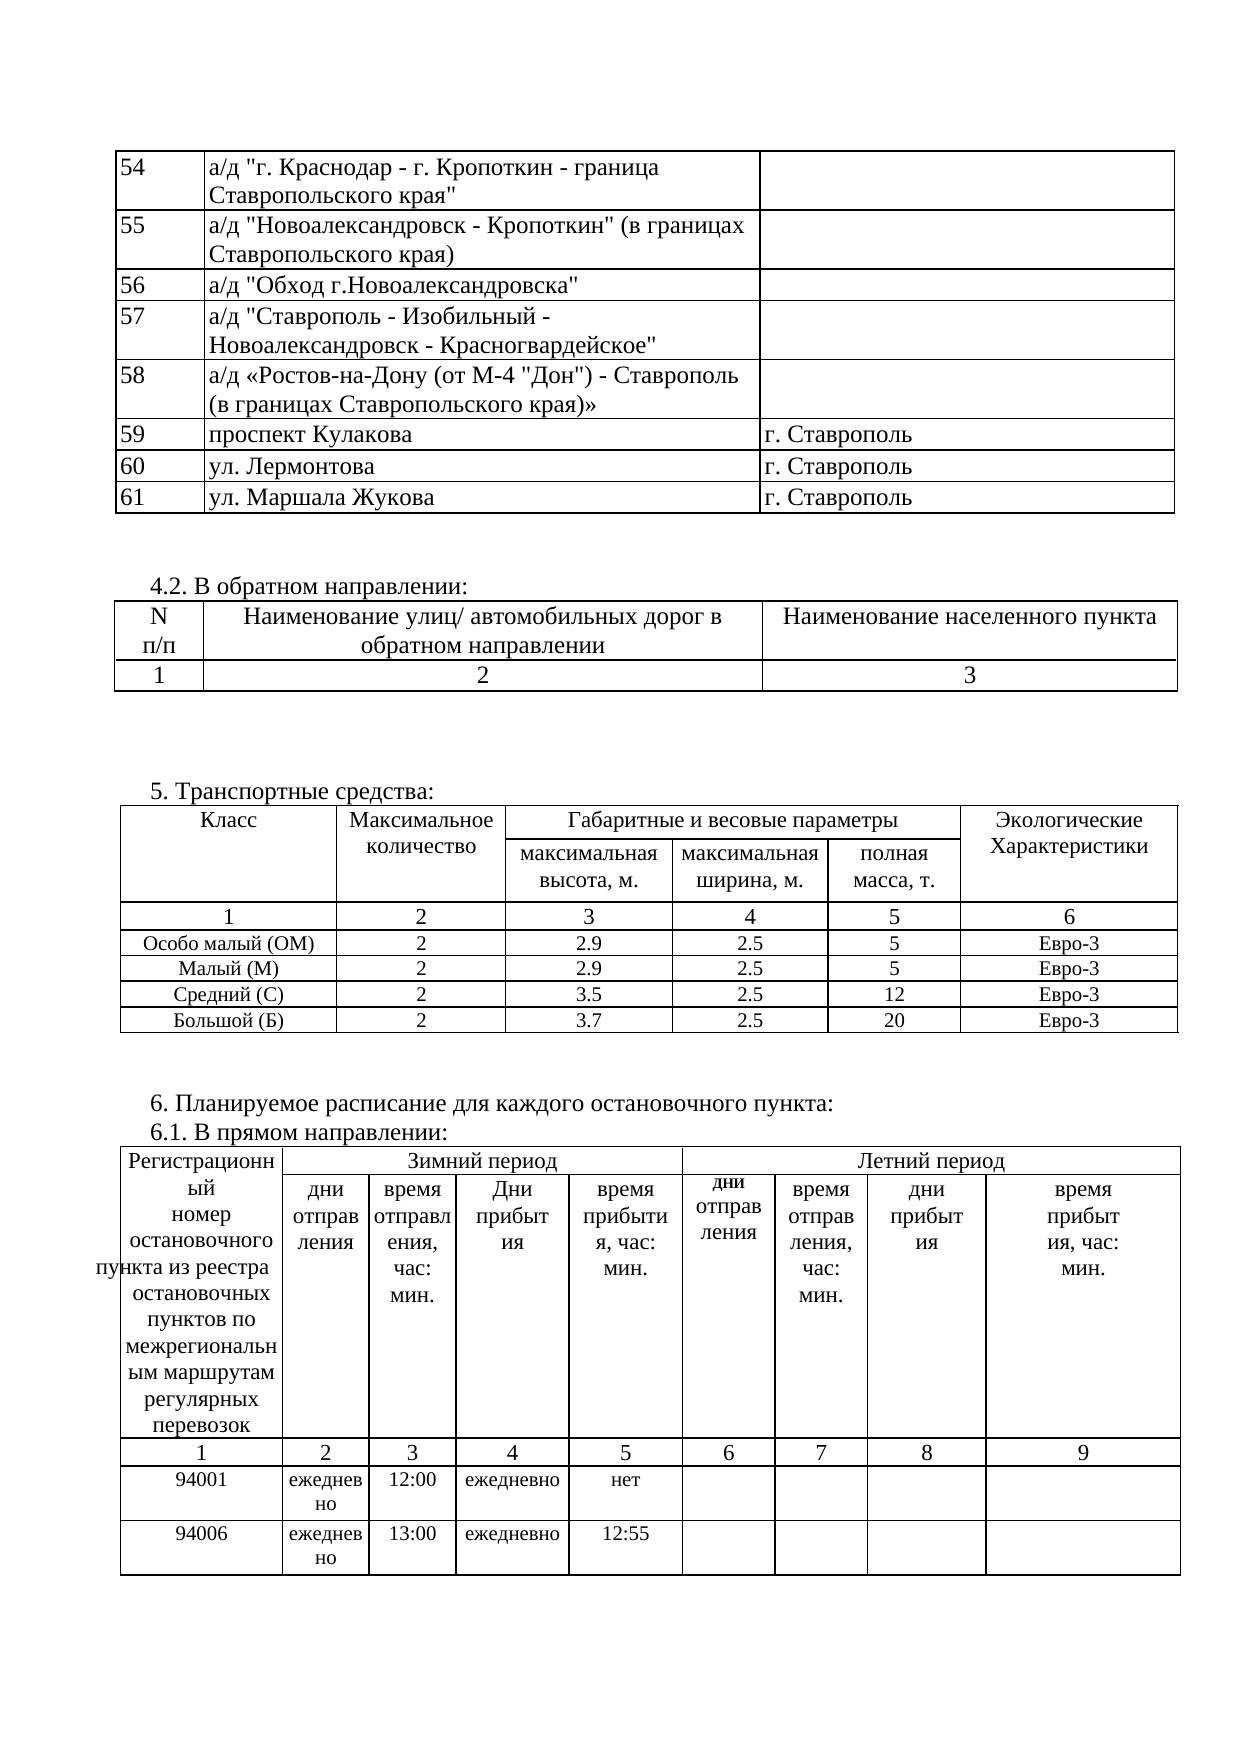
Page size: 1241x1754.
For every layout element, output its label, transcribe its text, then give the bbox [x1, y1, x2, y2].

table_header Летний период [683, 1147, 1180, 1174]
table_cell 60 [117, 451, 204, 481]
table_cell Средний (С) [121, 982, 336, 1006]
table_cell [987, 1521, 1180, 1574]
table_cell [761, 301, 1174, 359]
text 6. Планируемое расписание для каждого остановочного пункта: [150, 1088, 1090, 1117]
table_cell ул. Лермонтова [205, 451, 759, 481]
table_cell Евро-3 [961, 956, 1177, 980]
table_cell 56 [117, 270, 204, 299]
table_cell 2.5 [673, 956, 827, 980]
table_cell 2 [337, 903, 505, 929]
table_cell 3.5 [506, 982, 672, 1006]
table_cell время прибыти я, час: мин. [570, 1175, 682, 1437]
table_header Экологические Характеристики [961, 806, 1177, 901]
table_cell а/д "Обход г.Новоалександровска" [205, 270, 759, 299]
table_cell ежедневно [283, 1521, 368, 1574]
table_cell 2 [337, 982, 505, 1006]
table_cell г. Ставрополь [761, 451, 1174, 481]
table_header Класс [121, 806, 336, 901]
table_cell 2 [337, 956, 505, 980]
table_cell 5 [829, 903, 960, 929]
table_cell а/д "Ставрополь - Изобильный - Новоалександровск - Красногвардейское" [205, 301, 759, 359]
table_cell 1 [121, 1439, 282, 1465]
table_cell 13:00 [370, 1521, 455, 1574]
table_cell 54 [117, 152, 204, 209]
table_cell а/д "г. Краснодар - г. Кропоткин - граница Ставропольского края" [205, 152, 759, 209]
table_cell 2.5 [673, 982, 827, 1006]
table_cell г. Ставрополь [761, 419, 1174, 449]
table_cell Дни прибыт ия [457, 1175, 568, 1437]
table_cell г. Ставрополь [761, 482, 1174, 512]
table_cell [776, 1521, 867, 1574]
table_cell 2.9 [506, 956, 672, 980]
table_cell полная масса, т. [829, 840, 960, 901]
table_cell 5 [570, 1439, 682, 1465]
table_cell [683, 1467, 774, 1519]
table_cell Большой (Б) [121, 1008, 336, 1032]
text 5. Транспортные средства: [150, 776, 1090, 804]
table_cell Евро-3 [961, 931, 1177, 955]
table_cell 12:55 [570, 1521, 682, 1574]
table_cell [761, 152, 1174, 209]
table_cell 55 [117, 211, 204, 268]
table_cell Евро-3 [961, 1008, 1177, 1032]
table_cell 5 [829, 956, 960, 980]
table_cell 3 [506, 903, 672, 929]
table_cell 4 [673, 903, 827, 929]
table_cell [868, 1521, 985, 1574]
table_header N п/п [115, 602, 203, 659]
table_cell [776, 1467, 867, 1519]
table_cell Евро-3 [961, 982, 1177, 1006]
table_cell 8 [868, 1439, 985, 1465]
table_header Зимний период [283, 1147, 682, 1174]
table_cell 3 [763, 659, 1177, 690]
table_cell 9 [987, 1439, 1180, 1465]
table_cell 2 [337, 931, 505, 955]
table_cell Малый (М) [121, 956, 336, 980]
table_cell 58 [117, 360, 204, 418]
table_cell 5 [829, 931, 960, 955]
table_cell 20 [829, 1008, 960, 1032]
table_cell дни отправ ления [283, 1175, 368, 1437]
table_cell 2 [337, 1008, 505, 1032]
table_cell 1 [115, 660, 203, 690]
table_header Наименование населенного пункта [763, 602, 1177, 659]
table_cell ежедневно [457, 1467, 568, 1519]
table_cell время отправ ления, час: мин. [776, 1175, 867, 1437]
table_cell 94006 [121, 1521, 282, 1574]
table_cell 4 [457, 1439, 568, 1465]
table_cell 2 [283, 1439, 368, 1465]
table_cell 1 [121, 903, 336, 929]
table_cell Особо малый (ОМ) [121, 931, 336, 955]
table_cell дни прибыт ия [868, 1175, 985, 1437]
table_cell а/д «Ростов-на-Дону (от М-4 "Дон") - Ставрополь (в границах Ставропольского края)» [205, 360, 759, 418]
table_cell ул. Маршала Жукова [205, 482, 759, 512]
table_header Наименование улиц/ автомобильных дорог в обратном направлении [204, 602, 762, 659]
table_cell [987, 1467, 1180, 1519]
text 4.2. В обратном направлении: [150, 571, 1090, 600]
table_cell 6 [961, 903, 1177, 929]
table_cell 2.9 [506, 931, 672, 955]
table_cell нет [570, 1467, 682, 1519]
text 6.1. В прямом направлении: [150, 1117, 1090, 1146]
table_cell 6 [683, 1439, 774, 1465]
table_cell 2.5 [673, 931, 827, 955]
table_cell 61 [117, 482, 204, 512]
table_header Габаритные и весовые параметры [506, 806, 960, 838]
table_cell время прибыт ия, час: мин. [987, 1175, 1180, 1437]
table_cell 57 [117, 301, 204, 359]
table_cell максимальная высота, м. [506, 840, 672, 901]
table_cell 2.5 [673, 1008, 827, 1032]
table_cell 94001 [121, 1467, 282, 1519]
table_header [121, 1147, 282, 1437]
table_cell ежедневно [283, 1467, 368, 1519]
table_cell максимальная ширина, м. [673, 840, 827, 901]
table_cell ежедневно [457, 1521, 568, 1574]
table_cell а/д "Новоалександровск - Кропоткин" (в границах Ставропольского края) [205, 211, 759, 268]
table_cell [761, 211, 1174, 268]
table_cell [868, 1467, 985, 1519]
table_cell [761, 360, 1174, 418]
table_cell 59 [117, 419, 204, 449]
table_cell 2 [204, 661, 762, 690]
table_cell 3.7 [506, 1008, 672, 1032]
table_cell [761, 270, 1174, 299]
table_header Максимальное количество [337, 806, 505, 901]
table_cell время отправл ения, час: мин. [370, 1175, 455, 1437]
table_cell 12:00 [370, 1467, 455, 1519]
table_cell [683, 1521, 774, 1574]
table_cell проспект Кулакова [205, 419, 759, 449]
table_cell ДНИ отправ ления [683, 1175, 774, 1437]
table_cell 12 [829, 982, 960, 1006]
table_cell 7 [776, 1439, 867, 1465]
table_cell 3 [370, 1439, 455, 1465]
